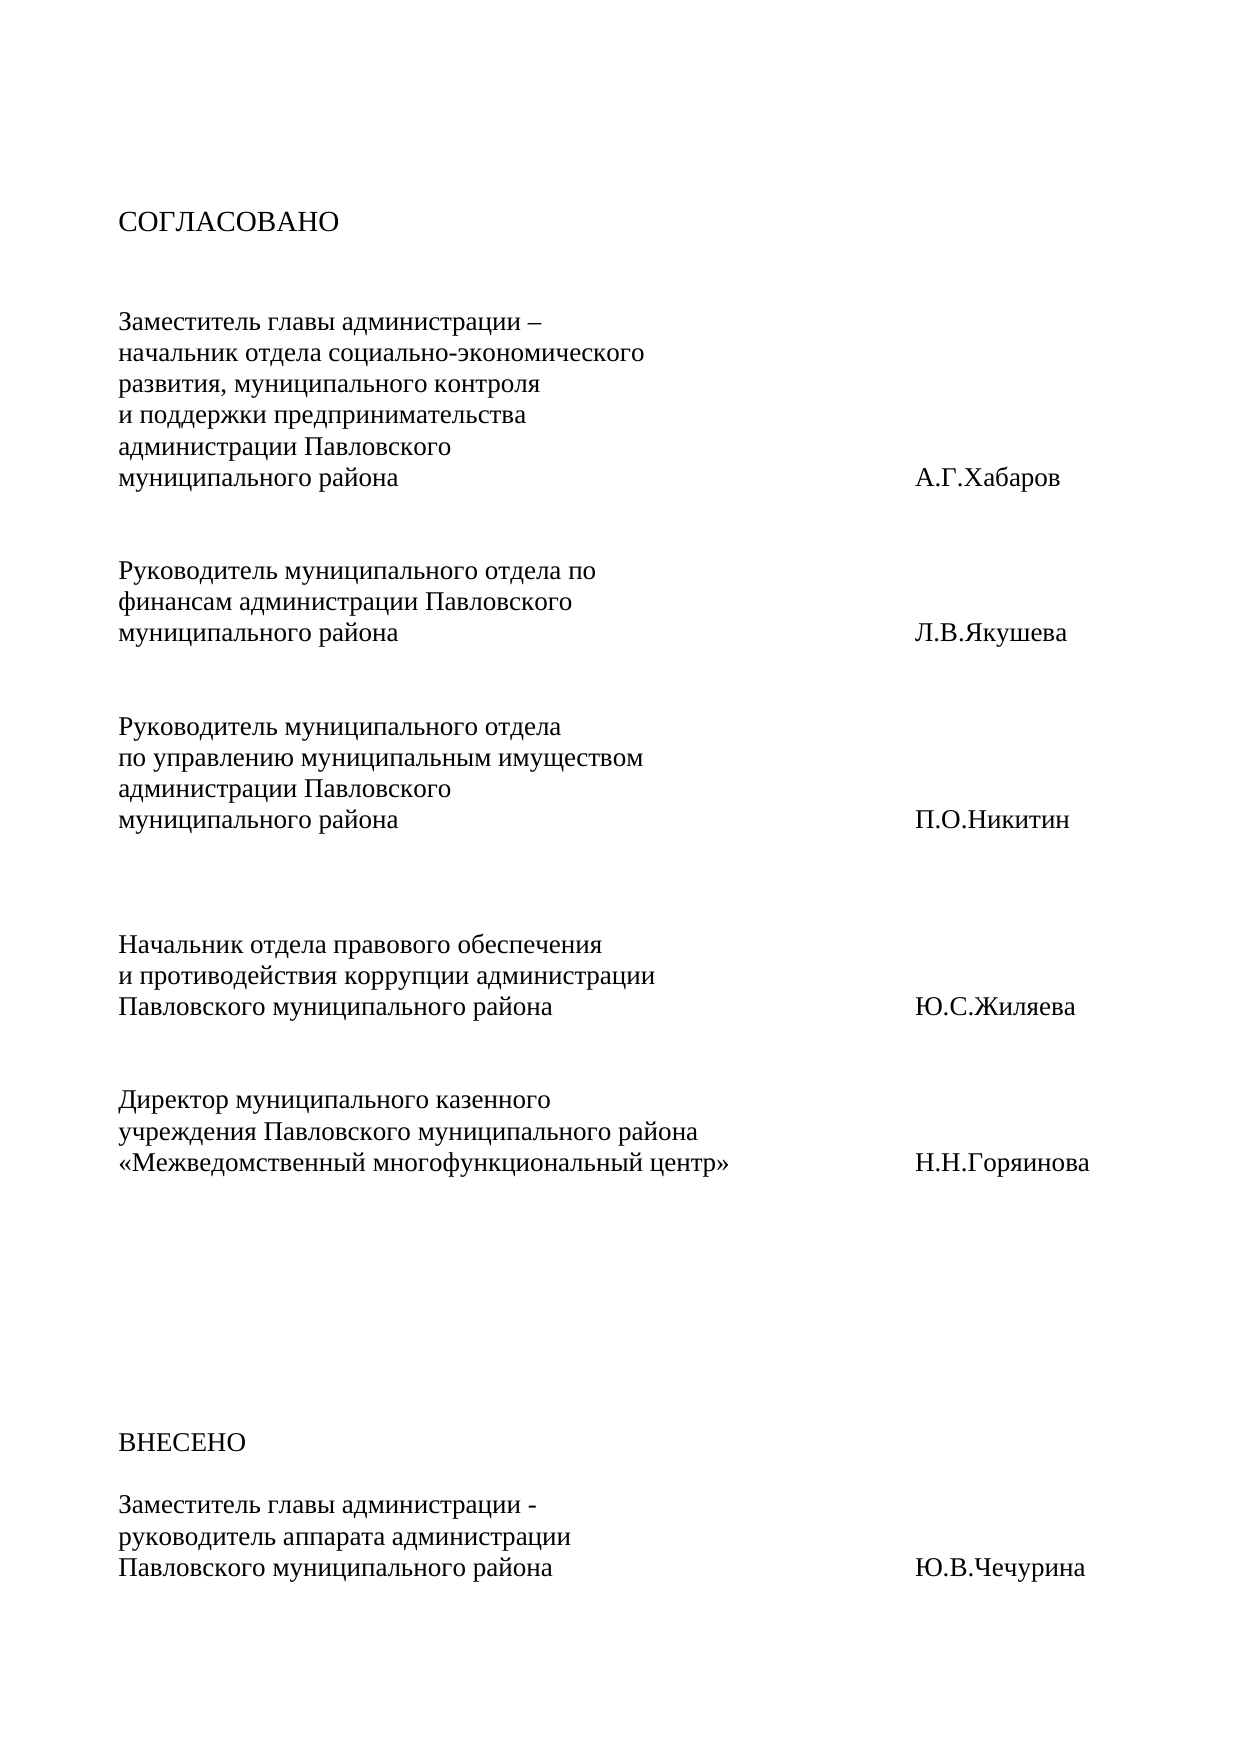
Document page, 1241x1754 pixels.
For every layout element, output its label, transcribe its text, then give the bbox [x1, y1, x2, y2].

text руководитель аппарата администрации [118, 1520, 1137, 1551]
text Руководитель муниципального отдела по [118, 554, 1137, 585]
text Павловского муниципального района Ю.В.Чечурина [118, 1551, 1137, 1582]
text и противодействия коррупции администрации [118, 959, 1137, 990]
text учреждения Павловского муниципального района [118, 1115, 1137, 1146]
text и поддержки предпринимательства [118, 398, 1137, 429]
text по управлению муниципальным имуществом [118, 741, 1137, 772]
text муниципального района А.Г.Хабаров [118, 461, 1137, 492]
text «Межведомственный многофункциональный центр» Н.Н.Горяинова [118, 1146, 1137, 1177]
text ВНЕСЕНО [118, 1426, 1137, 1457]
text Руководитель муниципального отдела [118, 710, 1137, 741]
text муниципального района П.О.Никитин [118, 803, 1137, 834]
text администрации Павловского [118, 772, 1137, 803]
text начальник отдела социально-экономического [118, 336, 1137, 367]
text Заместитель главы администрации - [118, 1488, 1137, 1520]
text муниципального района Л.В.Якушева [118, 616, 1137, 648]
text администрации Павловского [118, 429, 1137, 461]
text развития, муниципального контроля [118, 367, 1137, 398]
text Павловского муниципального района Ю.С.Жиляева [118, 990, 1137, 1021]
text финансам администрации Павловского [118, 585, 1137, 616]
text Заместитель главы администрации – [118, 305, 1137, 336]
text СОГЛАСОВАНО [118, 204, 1137, 238]
text Начальник отдела правового обеспечения [118, 928, 1137, 959]
text Директор муниципального казенного [118, 1084, 1137, 1115]
